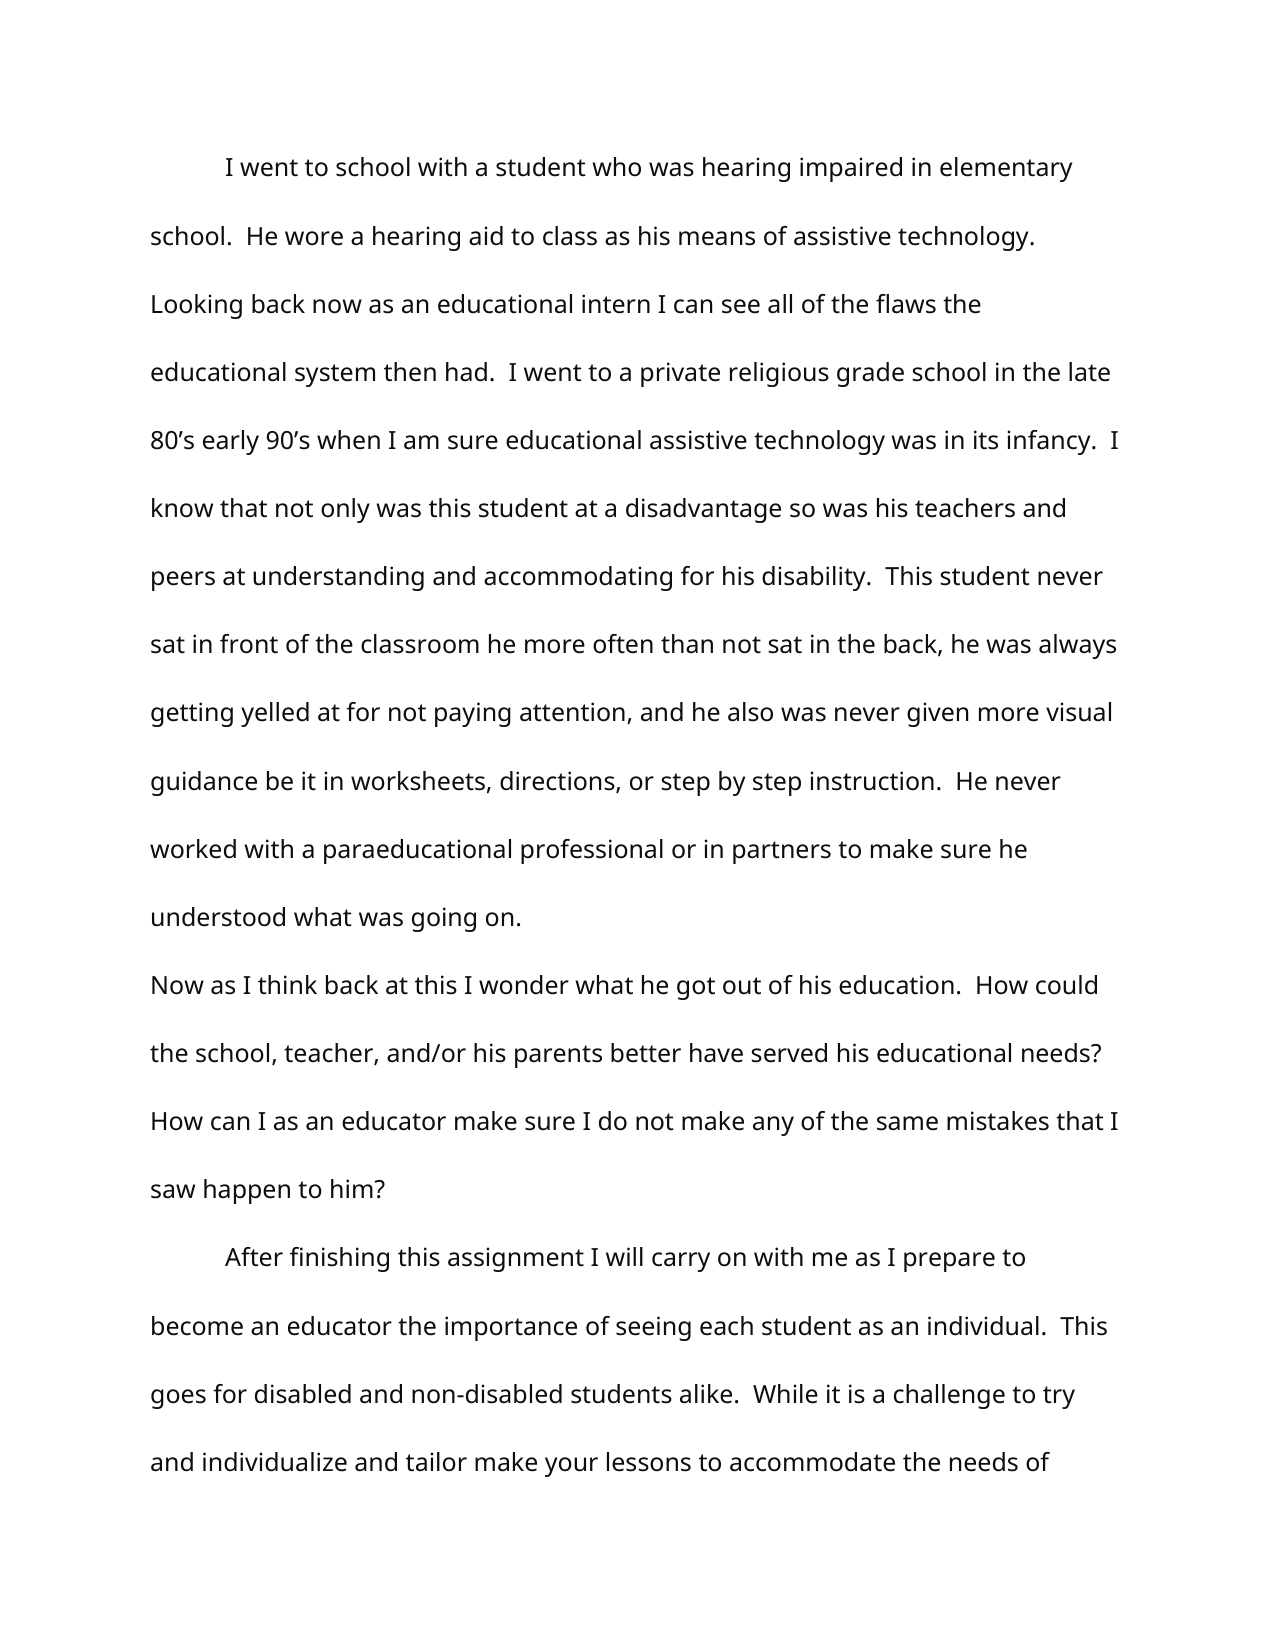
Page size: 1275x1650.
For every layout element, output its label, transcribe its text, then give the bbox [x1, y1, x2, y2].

list Now as I think back at this I wonder what he got out of his education. How could the school, teacher, and/or his parents better have served his educational needs? How can I as an educator make sure I do not make any of the same mistakes that I saw happen to him? [150, 967, 1125, 1206]
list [150, 1240, 1125, 1478]
list I went to school with a student who was hearing impaired in elementary school. He wore a hearing aid to class as his means of assistive technology. Looking back now as an educational intern I can see all of the flaws the educational system then had. I went to a private religious grade school in the late 80’s early 90’s when I am sure educational assistive technology was in its infancy. I know that not only was this student at a disadvantage so was his teachers and peers at understanding and accommodating for his disability. This student never sat in front of the classroom he more often than not sat in the back, he was always getting yelled at for not paying attention, and he also was never given more visual guidance be it in worksheets, directions, or step by step instruction. He never worked with a paraeducational professional or in partners to make sure he understood what was going on. [150, 150, 1125, 933]
